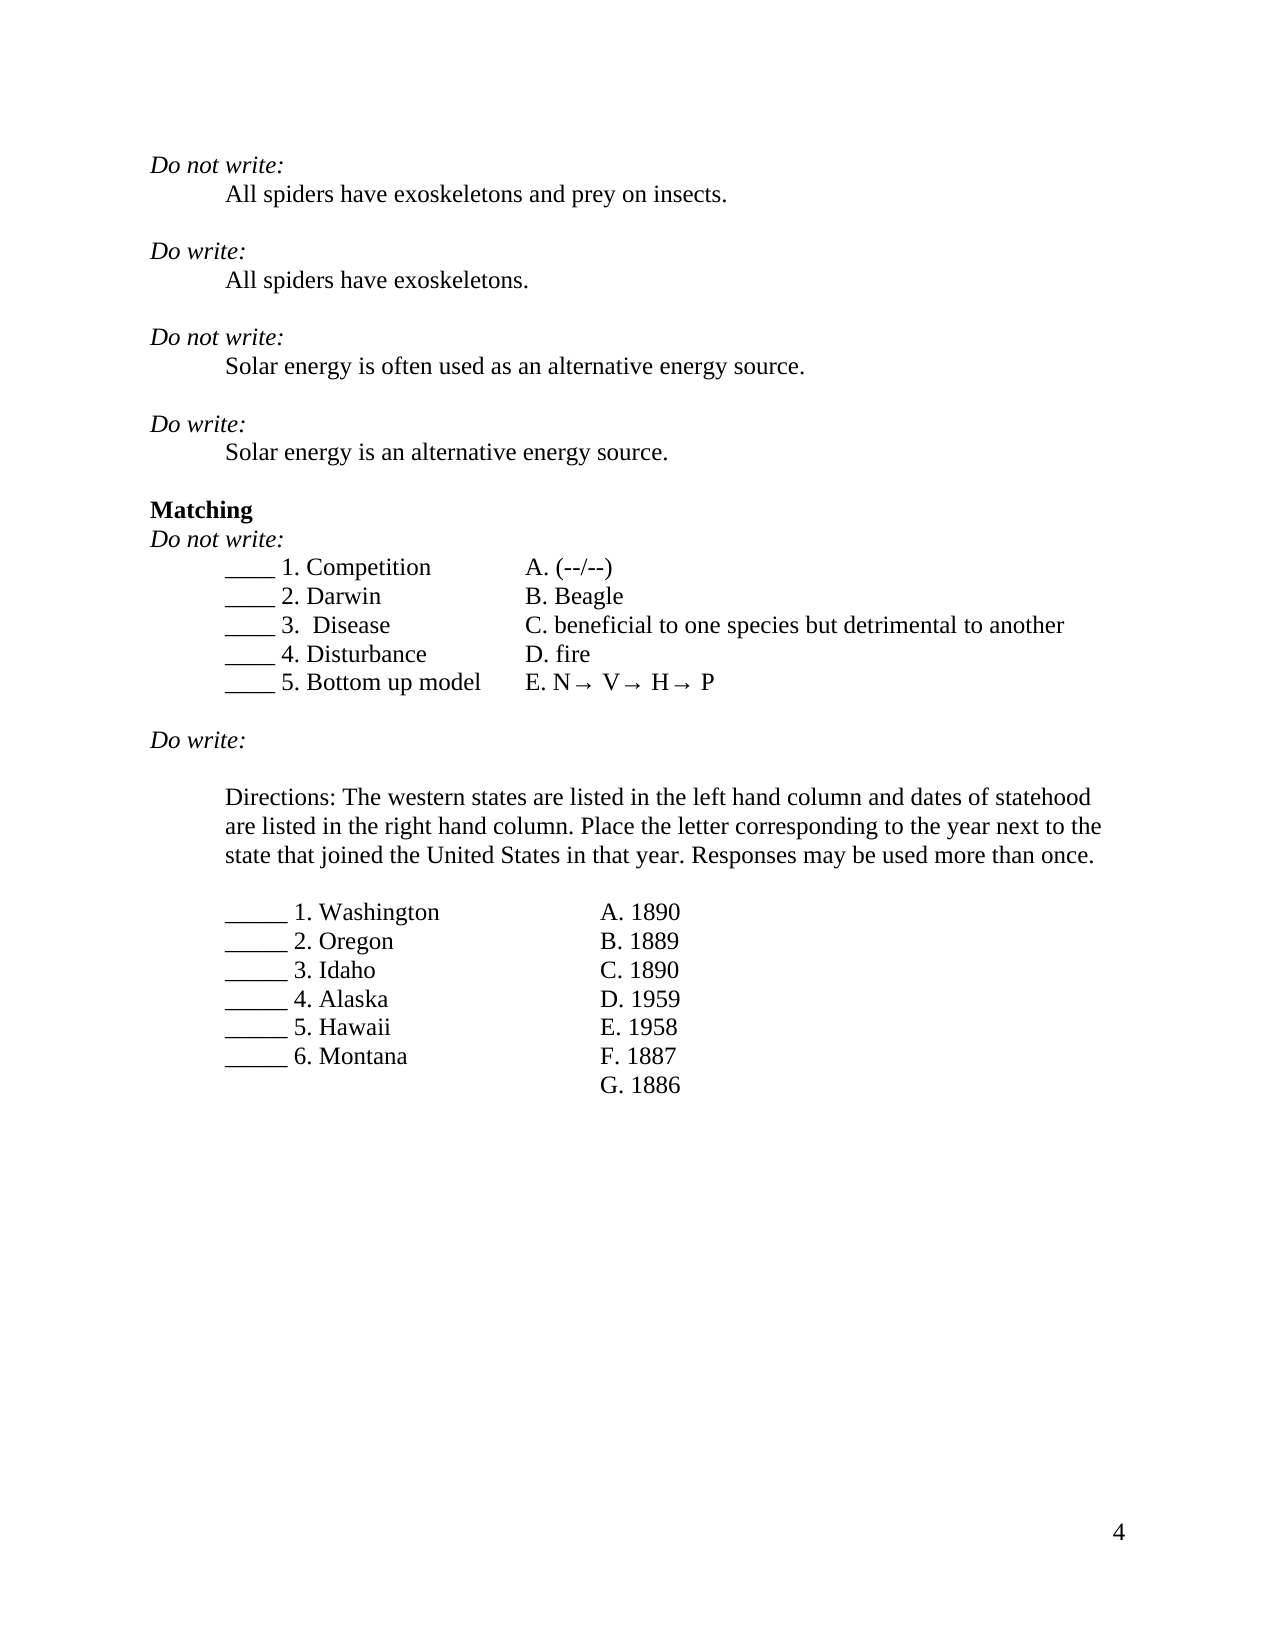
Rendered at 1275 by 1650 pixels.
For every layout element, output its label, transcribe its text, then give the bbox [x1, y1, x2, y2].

text ____ 5. Bottom up model E. N→ V→ H→ P [150, 667, 1125, 696]
text All spiders have exoskeletons. [150, 265, 1125, 294]
text _____ 2. Oregon B. 1889 [150, 926, 1125, 955]
text All spiders have exoskeletons and prey on insects. [150, 179, 1125, 207]
text Matching [150, 495, 1125, 524]
text ____ 2. Darwin B. Beagle [150, 581, 1125, 610]
text _____ 3. Idaho C. 1890 [150, 955, 1125, 984]
text Do write: [150, 236, 1125, 265]
text Solar energy is often used as an alternative energy source. [150, 351, 1125, 380]
text G. 1886 [150, 1070, 1125, 1099]
text _____ 6. Montana F. 1887 [150, 1041, 1125, 1070]
text _____ 1. Washington A. 1890 [150, 897, 1125, 926]
text Do write: [150, 409, 1125, 437]
text _____ 5. Hawaii E. 1958 [150, 1012, 1125, 1041]
text Do not write: [150, 322, 1125, 351]
text Do not write: [150, 524, 1125, 552]
text ____ 4. Disturbance D. fire [150, 639, 1125, 667]
text Directions: The western states are listed in the left hand column and dates of statehood are listed in the right hand column. Place the letter corresponding to the year next to the state that joined the United States in that year. Responses may be used more than once. [225, 782, 1125, 869]
text _____ 4. Alaska D. 1959 [150, 984, 1125, 1012]
text ____ 3. Disease C. beneficial to one species but detrimental to another [150, 610, 1125, 639]
text ____ 1. Competition A. (--/--) [150, 552, 1125, 581]
text Do not write: [150, 150, 1125, 179]
text Do write: [150, 725, 1125, 754]
text Solar energy is an alternative energy source. [150, 437, 1125, 466]
